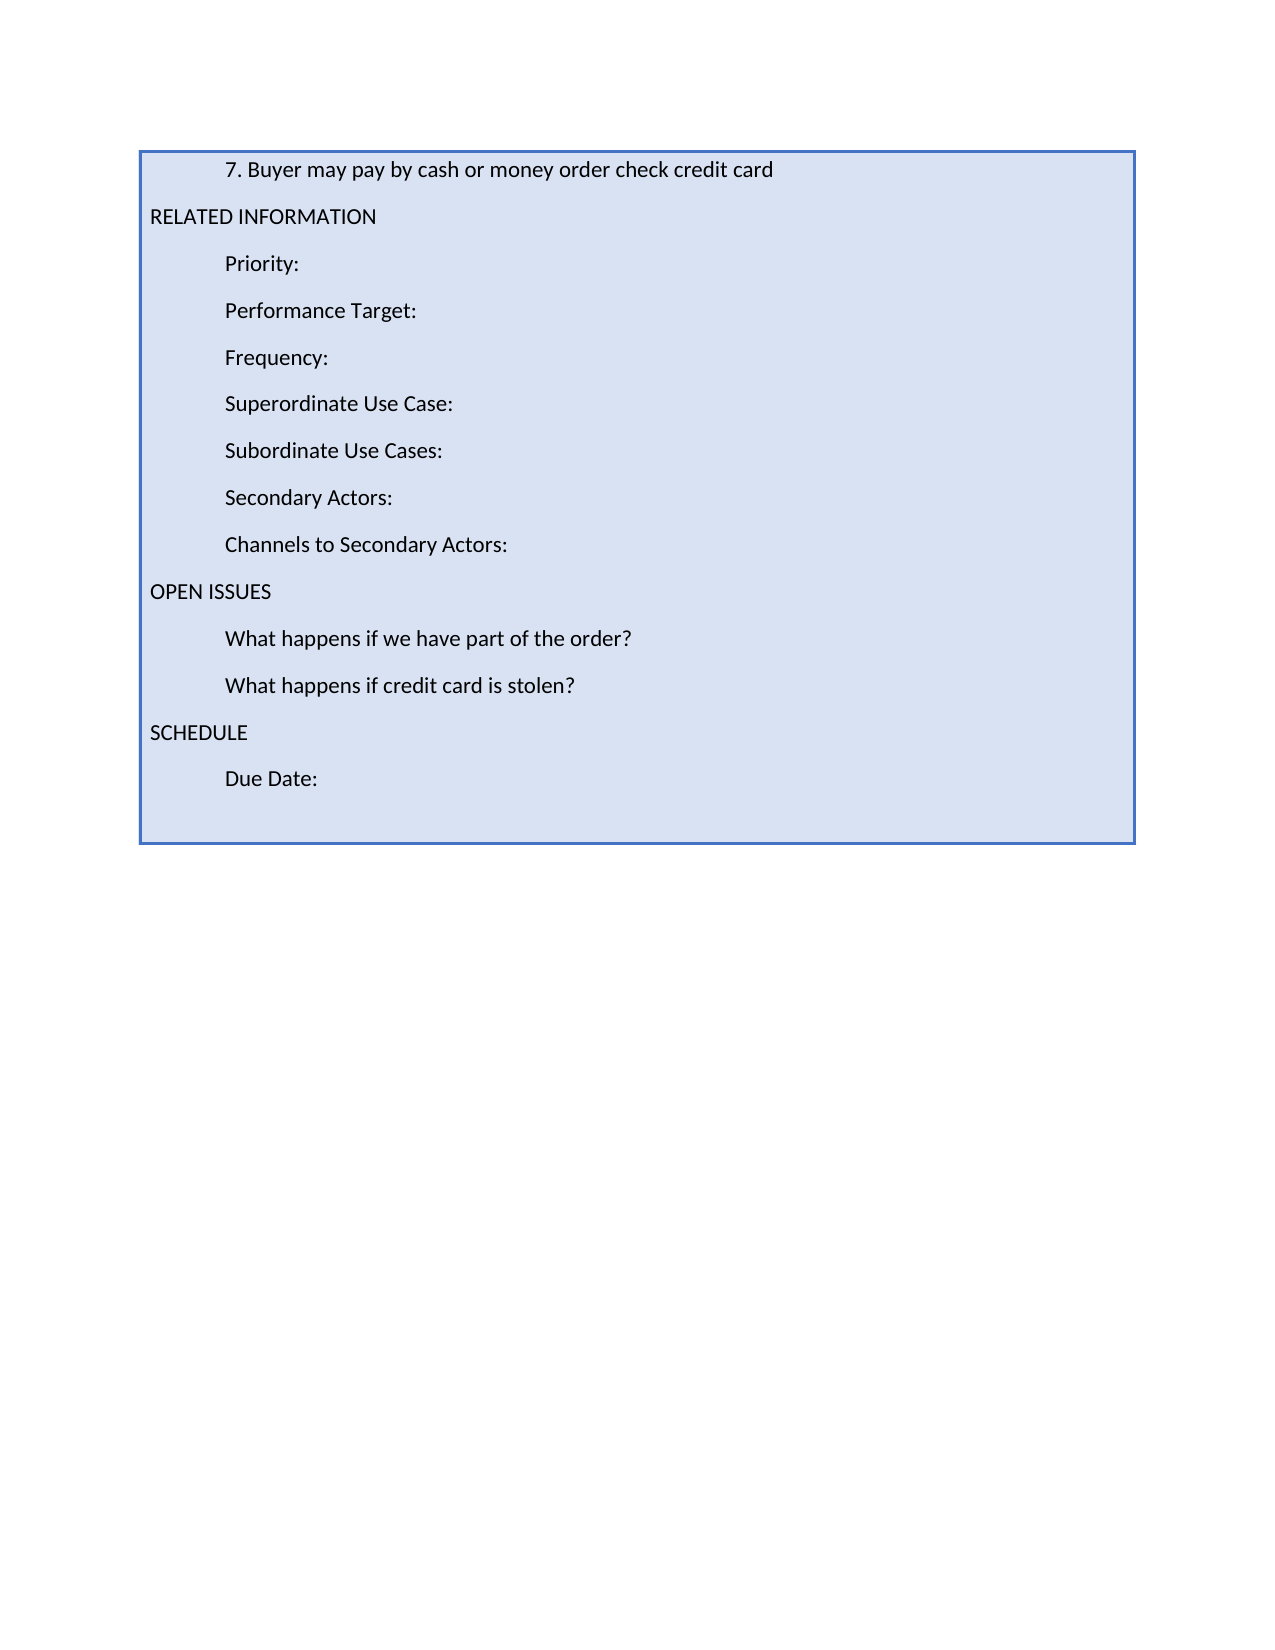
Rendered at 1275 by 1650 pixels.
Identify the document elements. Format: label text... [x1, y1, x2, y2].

text Channels to Secondary Actors: [142, 525, 1133, 558]
text 7. Buyer may pay by cash or money order check credit card [142, 153, 1133, 183]
text Secondary Actors: [142, 478, 1133, 511]
text Superordinate Use Case: [142, 384, 1133, 418]
text Frequency: [142, 337, 1133, 371]
text What happens if credit card is stolen? [142, 666, 1133, 699]
text Subordinate Use Cases: [142, 431, 1133, 464]
text Priority: [142, 244, 1133, 277]
text SCHEDULE [142, 712, 1133, 746]
text Performance Target: [142, 291, 1133, 324]
text What happens if we have part of the order? [142, 619, 1133, 652]
text Due Date: [142, 759, 1133, 793]
text RELATED INFORMATION [142, 197, 1133, 230]
text OPEN ISSUES [142, 572, 1133, 605]
